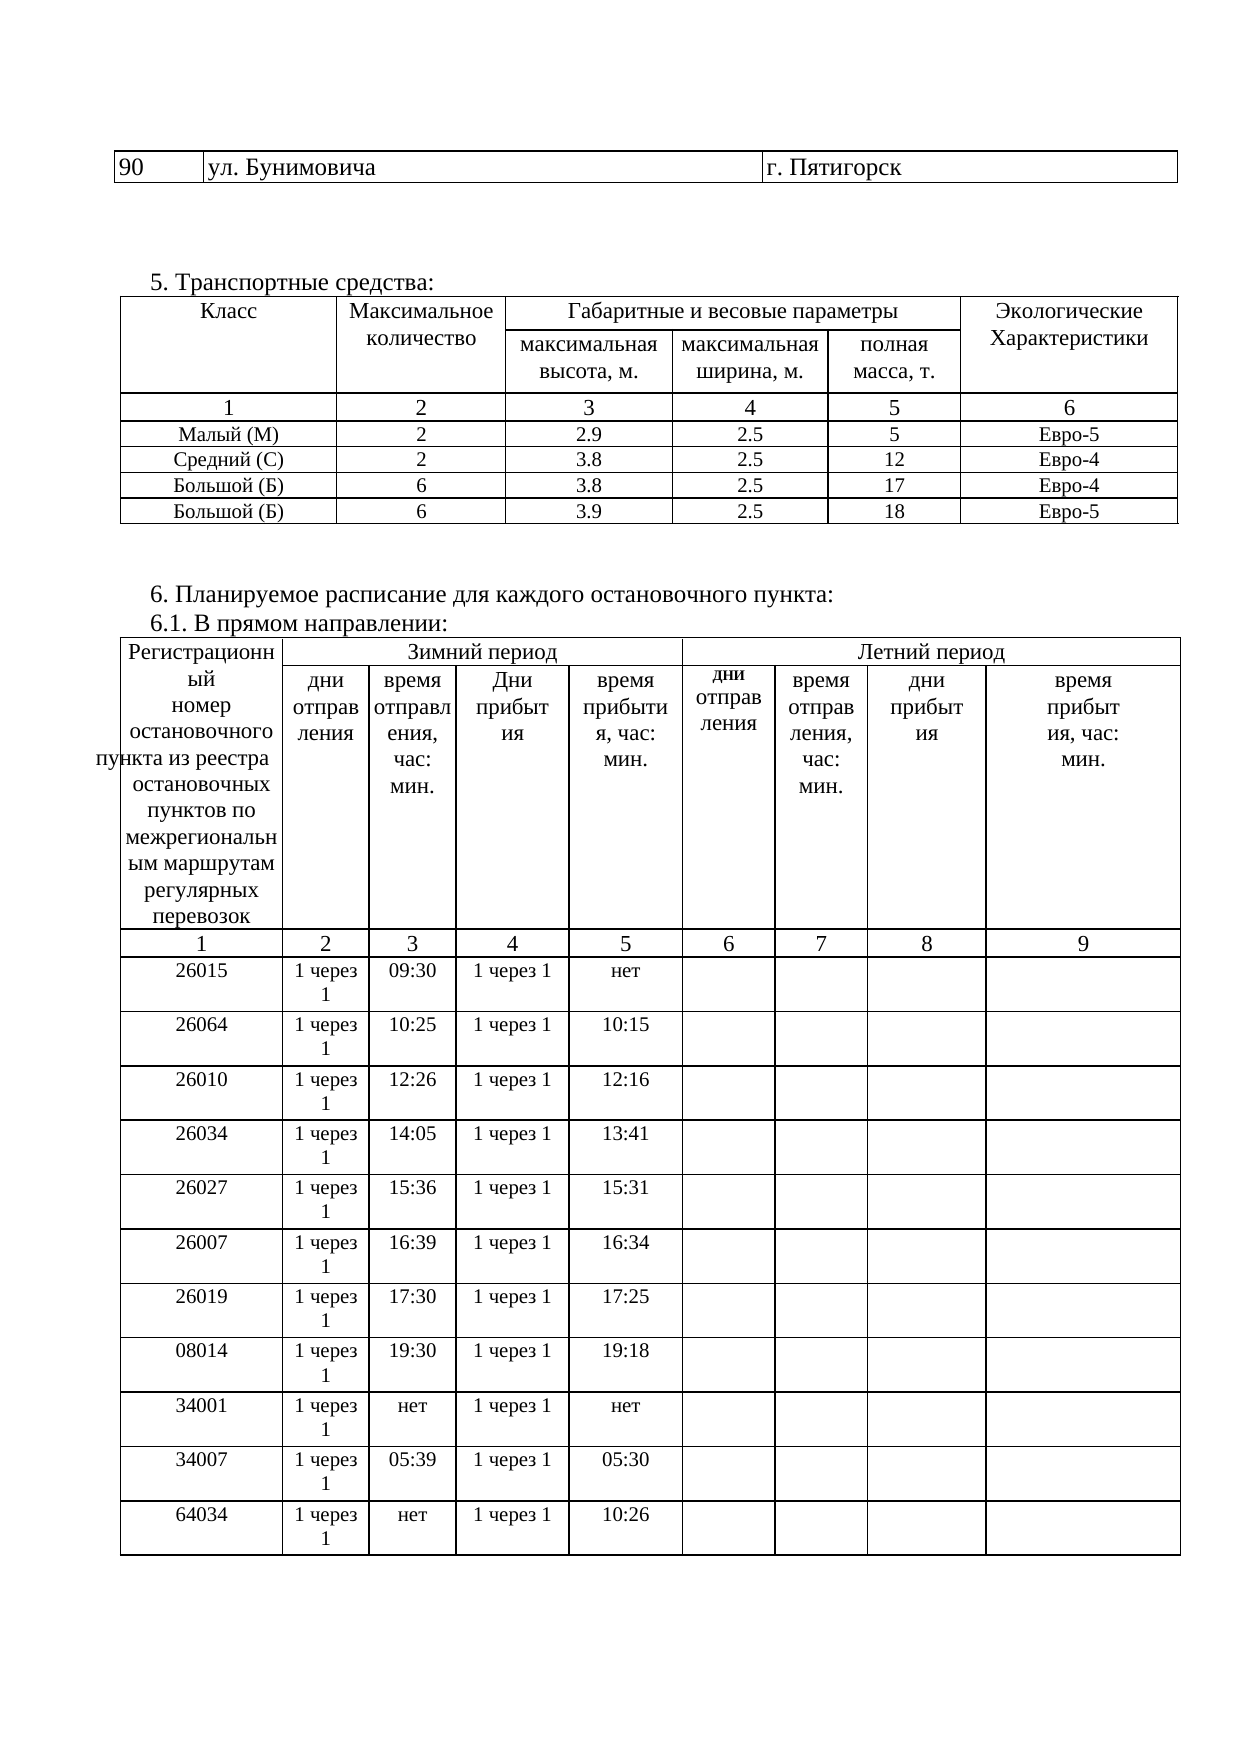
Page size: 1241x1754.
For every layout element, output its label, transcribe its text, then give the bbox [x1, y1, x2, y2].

table_cell [683, 1012, 774, 1065]
table_cell 6 [337, 499, 505, 523]
table_cell Средний (С) [121, 447, 336, 471]
table_cell 2 [283, 930, 368, 956]
table_cell г. Пятигорск [763, 152, 1177, 181]
table_cell ДНИ отправ ления [683, 666, 774, 928]
table_cell 1 через 1 [283, 1393, 368, 1446]
table_cell 17:30 [370, 1284, 455, 1337]
table_cell [987, 1338, 1180, 1391]
table_cell 10:15 [570, 1012, 682, 1065]
table_cell [776, 1175, 867, 1228]
table_cell 9 [987, 930, 1180, 956]
table_cell [987, 1067, 1180, 1119]
table_cell [987, 1175, 1180, 1228]
table_cell 1 через 1 [457, 958, 568, 1011]
table_cell ул. Бунимовича [204, 152, 762, 181]
table_cell 90 [115, 152, 203, 181]
table_cell [776, 1502, 867, 1554]
table_cell 3.8 [506, 447, 672, 471]
table_cell [868, 1502, 985, 1554]
table_cell время отправ ления, час: мин. [776, 666, 867, 928]
table_cell [987, 1230, 1180, 1282]
table_cell Евро-5 [961, 499, 1177, 523]
table_cell 10:25 [370, 1012, 455, 1065]
table_cell 5 [829, 394, 960, 420]
table_cell 13:41 [570, 1121, 682, 1174]
table_cell 2.5 [673, 499, 827, 523]
table_cell 6 [337, 473, 505, 497]
table_cell Дни прибыт ия [457, 666, 568, 928]
table_cell [868, 1393, 985, 1446]
table_cell [683, 958, 774, 1011]
table_cell 3.9 [506, 499, 672, 523]
table_cell [987, 1447, 1180, 1500]
table_cell 2.9 [506, 422, 672, 446]
table_cell 5 [829, 422, 960, 446]
table_cell 12:16 [570, 1067, 682, 1119]
table_cell 2.5 [673, 473, 827, 497]
table_cell 3.8 [506, 473, 672, 497]
table_cell [776, 1284, 867, 1337]
table_cell время прибыти я, час: мин. [570, 666, 682, 928]
table_cell 26015 [121, 958, 282, 1011]
table_cell 1 через 1 [457, 1067, 568, 1119]
table_cell 1 через 1 [283, 1502, 368, 1554]
table_cell 08014 [121, 1338, 282, 1391]
table_cell 1 через 1 [283, 1121, 368, 1174]
table_cell [776, 1230, 867, 1282]
table_cell [683, 1230, 774, 1282]
table_cell 26007 [121, 1230, 282, 1282]
table_cell 1 через 1 [283, 958, 368, 1011]
table_cell 34001 [121, 1393, 282, 1446]
table_header Экологические Характеристики [961, 297, 1177, 392]
table_cell 2.5 [673, 422, 827, 446]
table_cell [683, 1067, 774, 1119]
table_cell [868, 1338, 985, 1391]
text 6.1. В прямом направлении: [150, 608, 1090, 637]
table_cell [868, 1175, 985, 1228]
text 5. Транспортные средства: [150, 267, 1090, 296]
table_cell [868, 1447, 985, 1500]
table_cell Евро-4 [961, 473, 1177, 497]
table_cell 1 через 1 [283, 1284, 368, 1337]
table_cell 5 [570, 930, 682, 956]
table_cell 12:26 [370, 1067, 455, 1119]
table_cell [868, 1230, 985, 1282]
table_cell 1 через 1 [457, 1447, 568, 1500]
table_cell 26019 [121, 1284, 282, 1337]
table_cell 1 [121, 394, 336, 420]
table_cell 05:39 [370, 1447, 455, 1500]
table_cell 26034 [121, 1121, 282, 1174]
table_cell 16:39 [370, 1230, 455, 1282]
table_cell 1 через 1 [457, 1230, 568, 1282]
table_cell 12 [829, 447, 960, 471]
table_cell 10:26 [570, 1502, 682, 1554]
table_cell 19:30 [370, 1338, 455, 1391]
table_cell 7 [776, 930, 867, 956]
table_cell [868, 1284, 985, 1337]
table_cell [868, 1012, 985, 1065]
text 6. Планируемое расписание для каждого остановочного пункта: [150, 579, 1090, 608]
table_cell нет [370, 1502, 455, 1554]
table_cell [776, 1067, 867, 1119]
table_cell [683, 1284, 774, 1337]
table_cell 3 [506, 394, 672, 420]
table_cell 15:36 [370, 1175, 455, 1228]
table_cell [987, 1393, 1180, 1446]
table_cell 1 [121, 930, 282, 956]
table_cell 6 [683, 930, 774, 956]
table_cell 1 через 1 [283, 1338, 368, 1391]
table_cell нет [570, 958, 682, 1011]
table_cell [776, 1121, 867, 1174]
table_cell 1 через 1 [457, 1175, 568, 1228]
table_cell [683, 1393, 774, 1446]
table_cell 26027 [121, 1175, 282, 1228]
table_cell 19:18 [570, 1338, 682, 1391]
table_cell 18 [829, 499, 960, 523]
table_cell [868, 1067, 985, 1119]
table_cell [987, 1121, 1180, 1174]
table_header Максимальное количество [337, 297, 505, 392]
table_header Зимний период [283, 638, 682, 665]
table_cell 1 через 1 [283, 1175, 368, 1228]
table_cell [776, 1393, 867, 1446]
table_cell 1 через 1 [283, 1230, 368, 1282]
table_cell 15:31 [570, 1175, 682, 1228]
table_cell 34007 [121, 1447, 282, 1500]
table_cell 17:25 [570, 1284, 682, 1337]
table_cell 1 через 1 [457, 1338, 568, 1391]
table_cell [776, 1338, 867, 1391]
table_cell [868, 1121, 985, 1174]
table_cell 2 [337, 394, 505, 420]
table_cell 1 через 1 [283, 1067, 368, 1119]
table_header Класс [121, 297, 336, 392]
table_cell 17 [829, 473, 960, 497]
table_cell 26010 [121, 1067, 282, 1119]
table_cell 4 [457, 930, 568, 956]
table_cell 09:30 [370, 958, 455, 1011]
table_cell Большой (Б) [121, 473, 336, 497]
table_cell 64034 [121, 1502, 282, 1554]
table_cell [987, 1284, 1180, 1337]
table_header Габаритные и весовые параметры [506, 297, 960, 329]
table_cell Малый (М) [121, 422, 336, 446]
table_cell 3 [370, 930, 455, 956]
table_cell 6 [961, 394, 1177, 420]
table_cell нет [370, 1393, 455, 1446]
table_cell время отправл ения, час: мин. [370, 666, 455, 928]
table_cell 2.5 [673, 447, 827, 471]
table_header Регистрационный номер остановочного пункта из реестра остановочных пунктов по межрегиональным маршрутам регулярных перевозок [121, 638, 282, 928]
table_cell время прибыт ия, час: мин. [987, 666, 1180, 928]
table_cell [776, 1012, 867, 1065]
table_cell нет [570, 1393, 682, 1446]
table_cell 4 [673, 394, 827, 420]
table_cell Евро-4 [961, 447, 1177, 471]
table_cell дни прибыт ия [868, 666, 985, 928]
table_cell 1 через 1 [457, 1012, 568, 1065]
table_cell дни отправ ления [283, 666, 368, 928]
table_cell [776, 958, 867, 1011]
table_cell [683, 1175, 774, 1228]
table_cell 1 через 1 [457, 1502, 568, 1554]
table_cell максимальная ширина, м. [673, 331, 827, 392]
table_cell 1 через 1 [457, 1284, 568, 1337]
table_cell полная масса, т. [829, 331, 960, 392]
table_cell 14:05 [370, 1121, 455, 1174]
table_cell 8 [868, 930, 985, 956]
table_cell 1 через 1 [283, 1447, 368, 1500]
table_cell [868, 958, 985, 1011]
table_cell 1 через 1 [457, 1121, 568, 1174]
table_cell 26064 [121, 1012, 282, 1065]
table_cell 16:34 [570, 1230, 682, 1282]
table_cell 2 [337, 447, 505, 471]
table_cell [683, 1338, 774, 1391]
table_cell максимальная высота, м. [506, 331, 672, 392]
table_cell 2 [337, 422, 505, 446]
table_cell [683, 1447, 774, 1500]
table_cell [776, 1447, 867, 1500]
table_cell Евро-5 [961, 422, 1177, 446]
table_cell [683, 1121, 774, 1174]
table_cell [987, 1012, 1180, 1065]
table_cell 1 через 1 [457, 1393, 568, 1446]
table_cell [987, 958, 1180, 1011]
table_header Летний период [683, 638, 1180, 665]
table_cell [987, 1502, 1180, 1554]
table_cell 05:30 [570, 1447, 682, 1500]
table_cell 1 через 1 [283, 1012, 368, 1065]
table_cell [683, 1502, 774, 1554]
table_cell Большой (Б) [121, 499, 336, 523]
